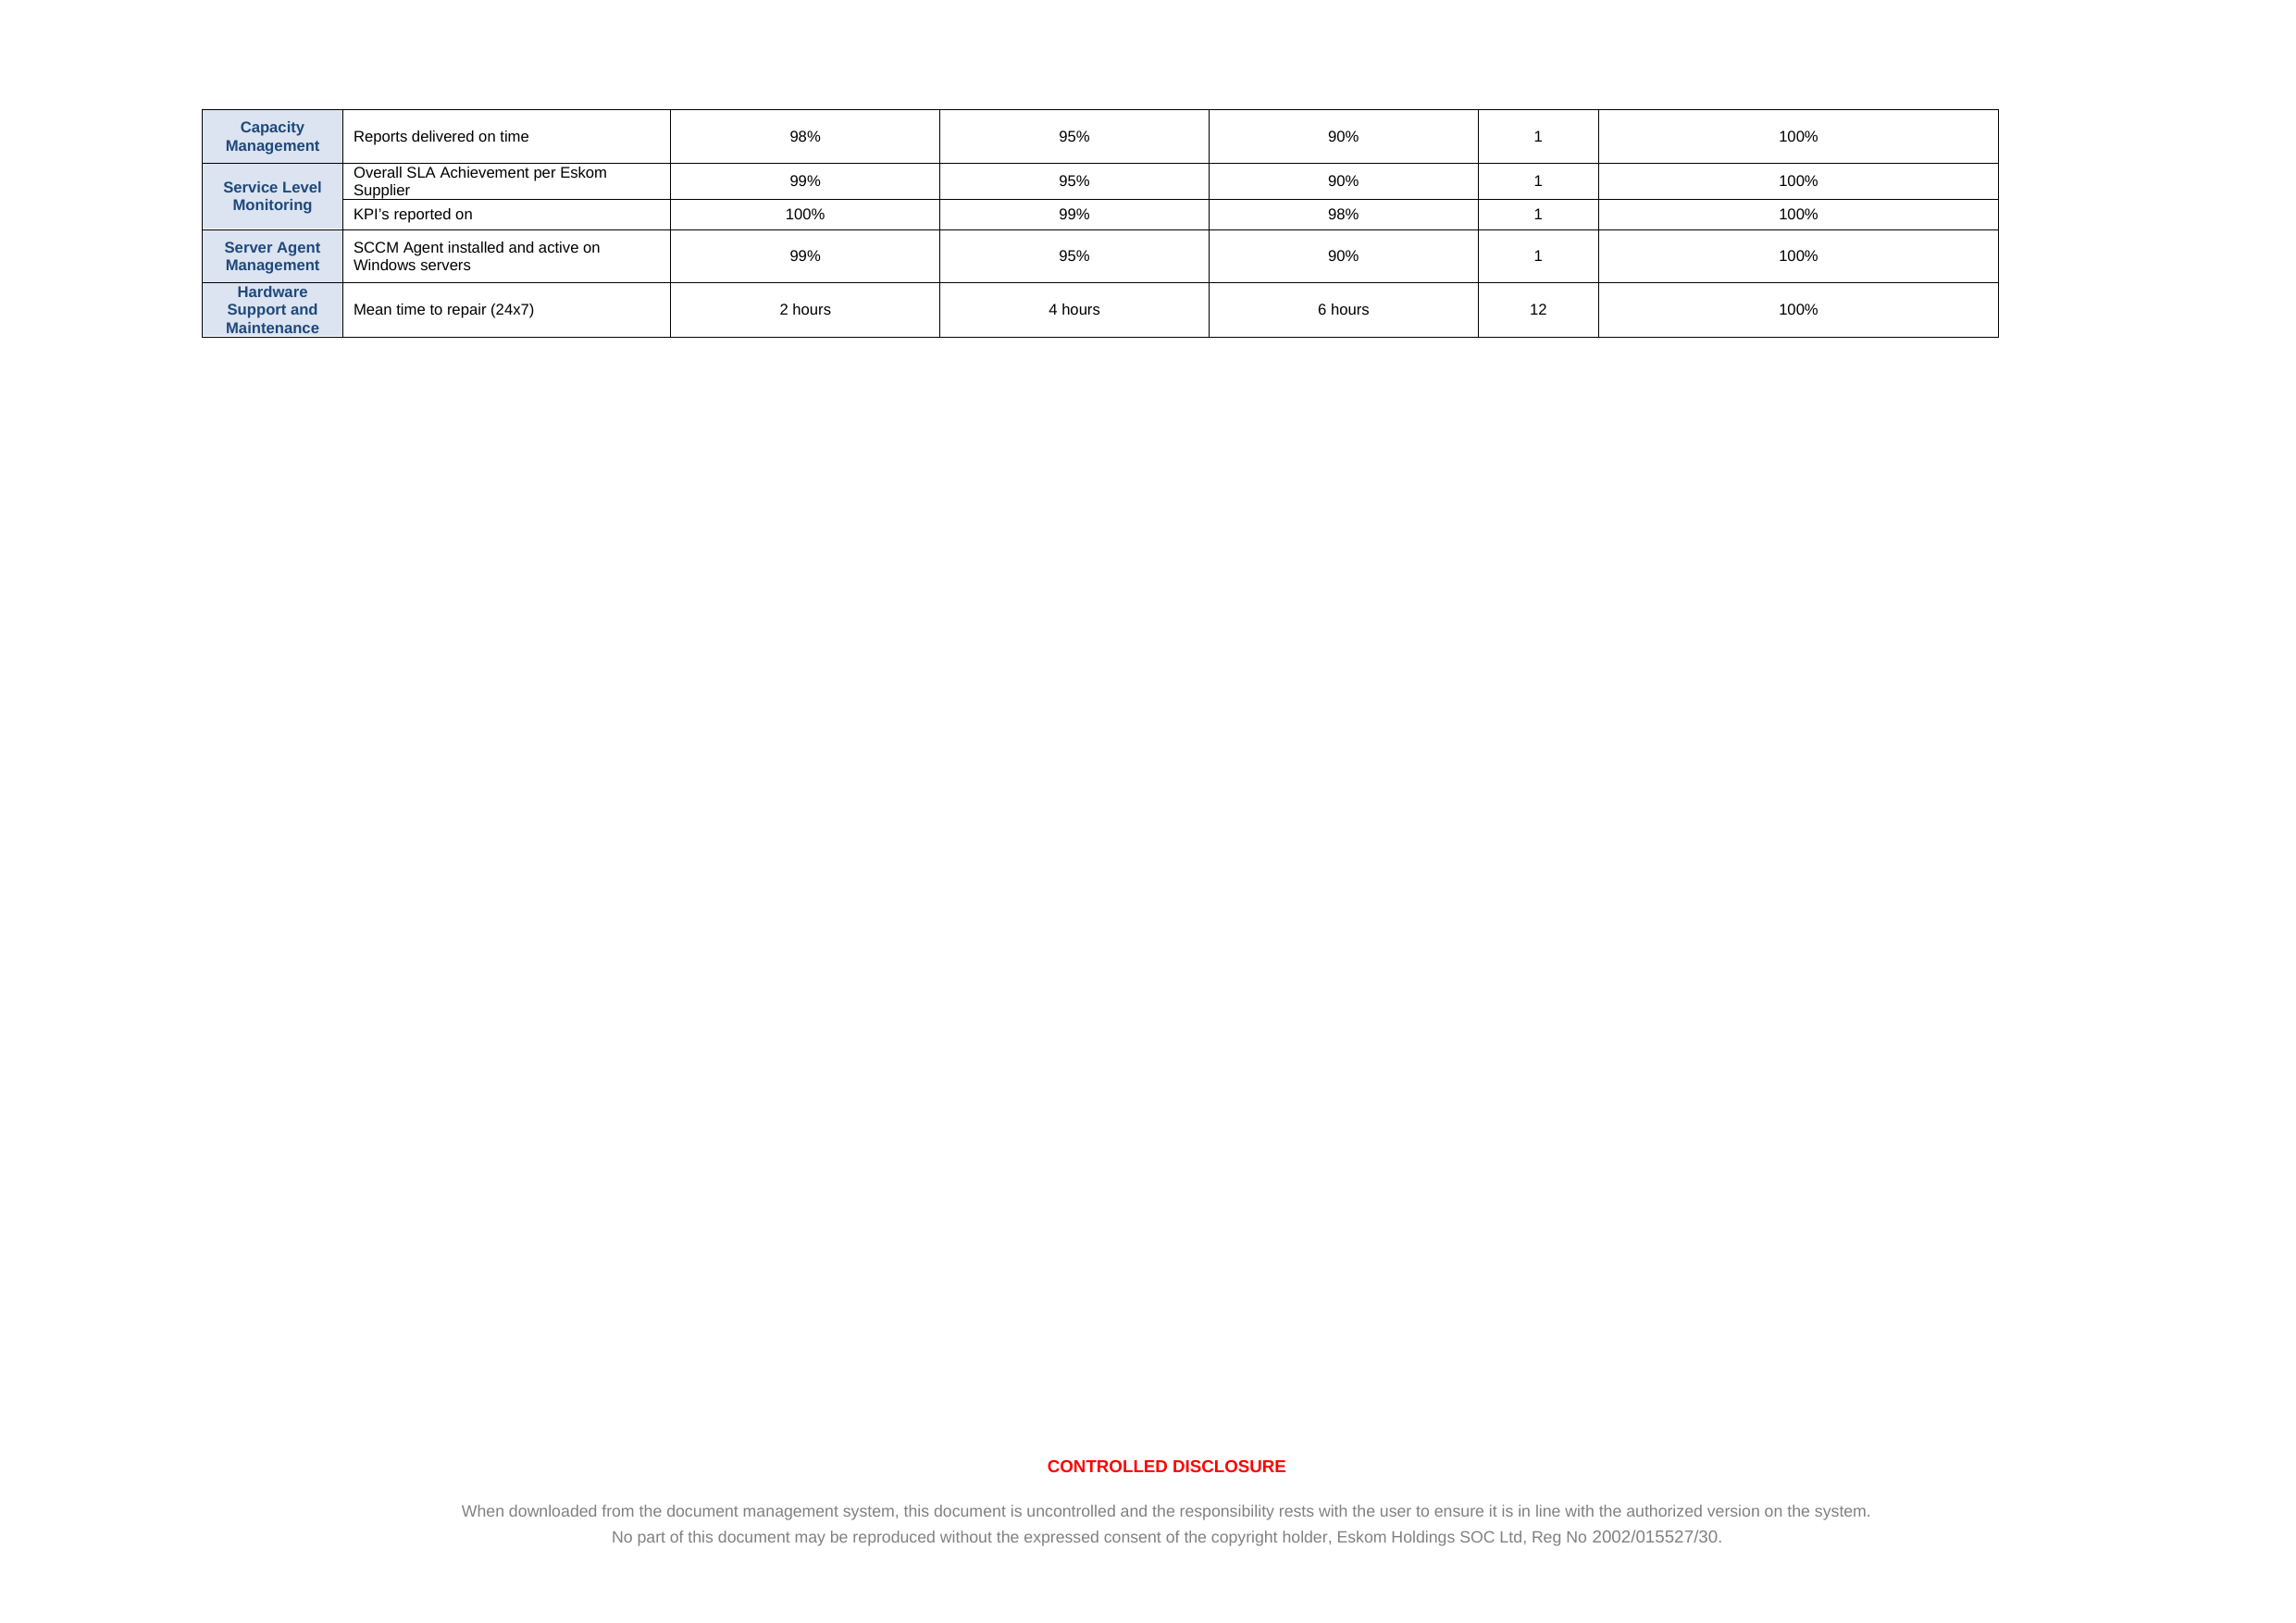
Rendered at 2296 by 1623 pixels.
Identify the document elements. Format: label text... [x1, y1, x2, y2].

table_cell KPI’s reported on [343, 200, 670, 229]
table_cell 99% [940, 200, 1209, 229]
table_cell 90% [1210, 110, 1478, 163]
table_cell 100% [1599, 164, 1998, 199]
table_cell Hardware Support and Maintenance [203, 283, 342, 336]
table_cell Overall SLA Achievement per Eskom Supplier [343, 164, 670, 199]
table_cell 1 [1479, 200, 1598, 229]
table_cell 100% [1599, 230, 1998, 282]
table_cell 99% [671, 164, 939, 199]
table_cell 1 [1479, 164, 1598, 199]
table_cell 98% [1210, 200, 1478, 229]
table_cell 1 [1479, 110, 1598, 163]
table_cell 95% [940, 110, 1209, 163]
table_cell 95% [940, 230, 1209, 282]
table_cell Server Agent Management [203, 230, 342, 282]
table_cell 90% [1210, 230, 1478, 282]
table_cell 100% [1599, 110, 1998, 163]
table_cell 95% [940, 164, 1209, 199]
table_cell 100% [1599, 200, 1998, 229]
table_cell Reports delivered on time [343, 110, 670, 163]
table_cell 4 hours [940, 283, 1209, 336]
table_cell 2 hours [671, 283, 939, 336]
table_cell 6 hours [1210, 283, 1478, 336]
table_cell Mean time to repair (24x7) [343, 283, 670, 336]
table_cell 12 [1479, 283, 1598, 336]
table_cell SCCM Agent installed and active on Windows servers [343, 230, 670, 282]
table_cell 100% [1599, 283, 1998, 336]
table_cell 99% [671, 230, 939, 282]
table_cell 100% [671, 200, 939, 229]
table_cell 90% [1210, 164, 1478, 199]
table_cell Service Level Monitoring [203, 164, 342, 229]
table_cell Capacity Management [203, 110, 342, 163]
table_cell 1 [1479, 230, 1598, 282]
table_cell 98% [671, 110, 939, 163]
